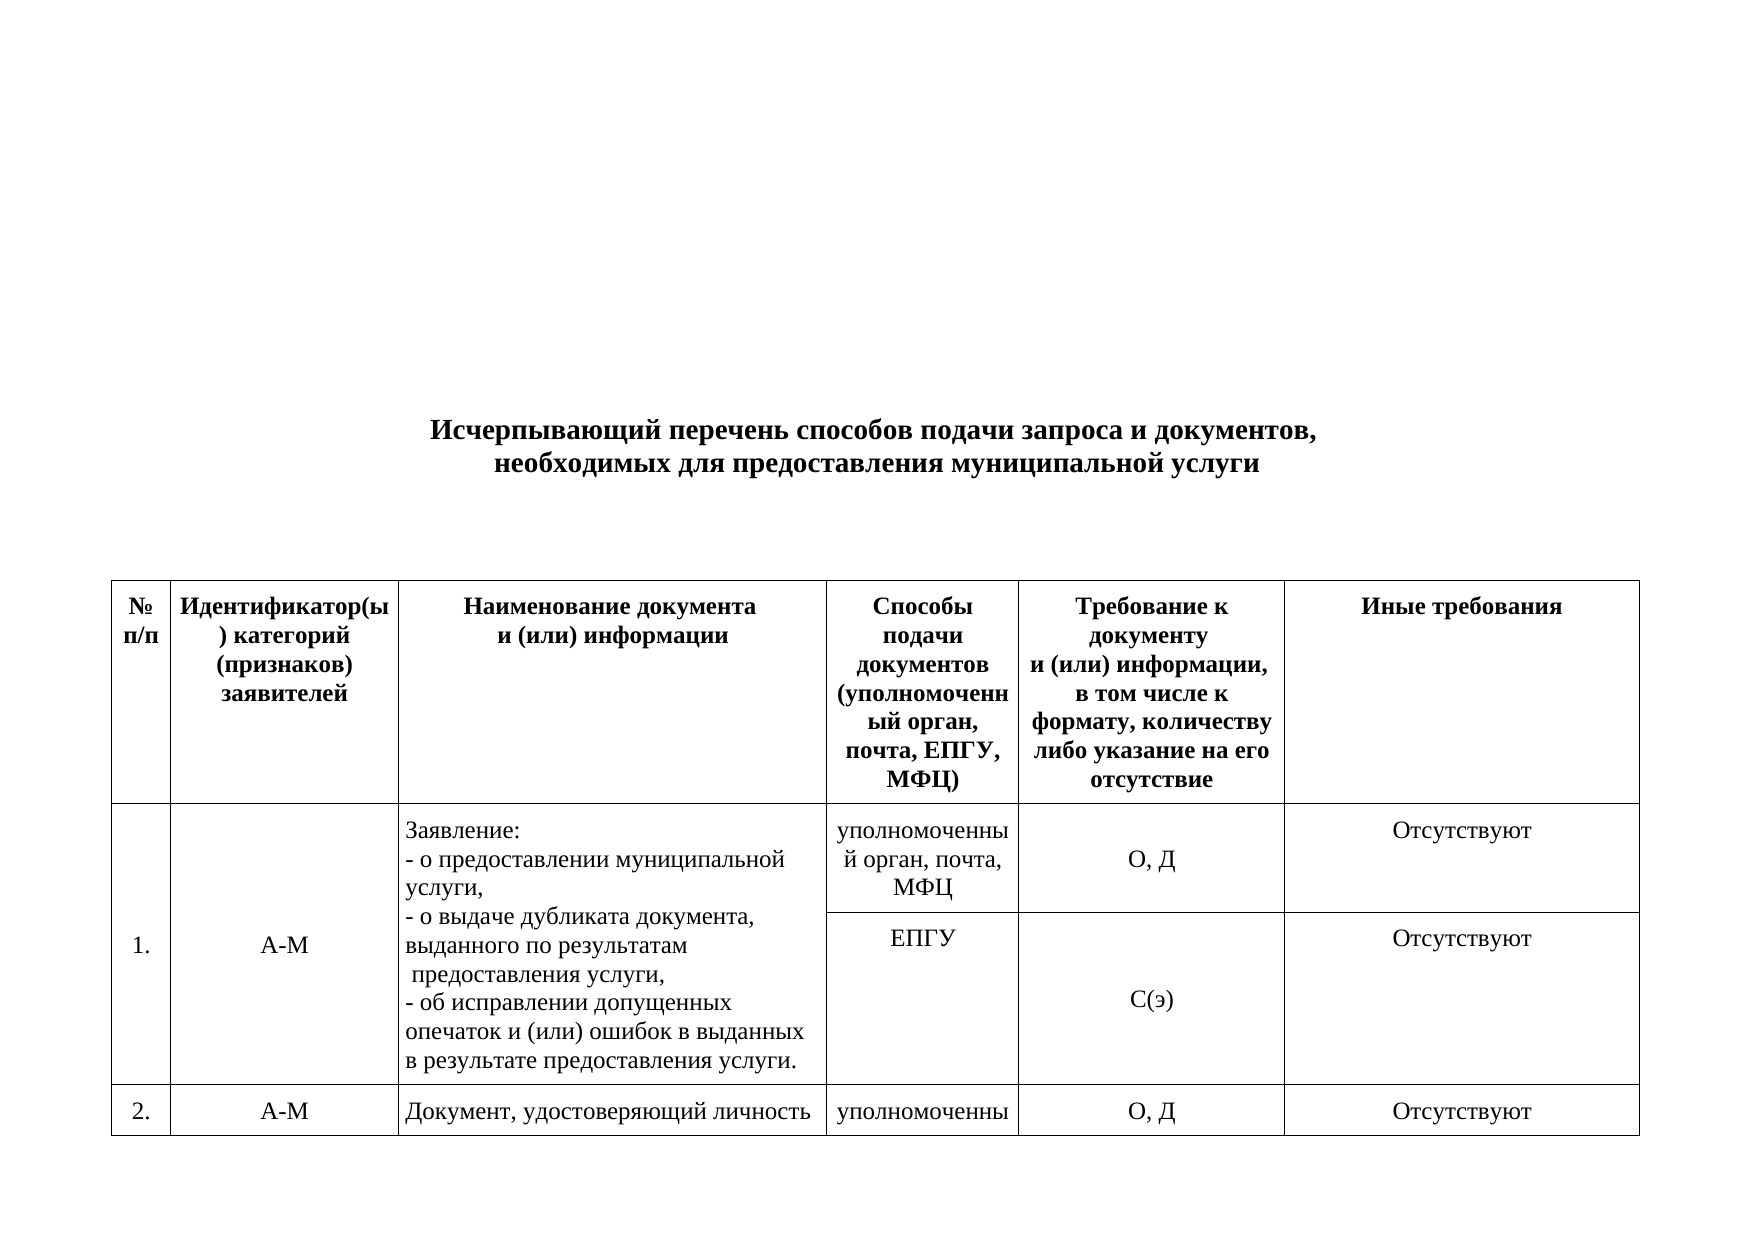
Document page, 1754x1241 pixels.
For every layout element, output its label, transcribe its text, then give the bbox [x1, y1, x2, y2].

table_header Наименование документа и (или) информации [399, 581, 826, 803]
table_cell О, Д [1019, 1085, 1284, 1135]
table_header № п/п [112, 581, 170, 803]
table_cell Отсутствуют [1285, 804, 1639, 912]
table_cell Заявление: - о предоставлении муниципальной услуги, - о выдаче дубликата документа, выданного по результатам предоставления услуги, - об исправлении допущенных опечаток и (или) ошибок в выданных в результате предоставления услуги. [399, 804, 826, 1084]
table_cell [827, 1085, 1018, 1135]
table_header Идентификатор(ы) категорий (признаков) заявителей [171, 581, 398, 803]
table_cell А-М [171, 1085, 398, 1135]
table_cell уполномоченный орган, почта, МФЦ [827, 804, 1018, 912]
text Исчерпывающий перечень способов подачи запроса и документов, необходимых для предоставления муниципальной услуги [118, 412, 1636, 479]
table_cell А-М [171, 804, 398, 1084]
table_cell О, Д [1019, 804, 1284, 912]
table_cell 2. [112, 1085, 170, 1135]
table_cell Отсутствуют [1285, 1085, 1639, 1135]
table_cell 1. [112, 804, 170, 1084]
table_cell Отсутствуют [1285, 913, 1639, 1084]
table_cell ЕПГУ [827, 913, 1018, 1084]
table_header Иные требования [1285, 581, 1639, 803]
table_header Способы подачи документов (уполномоченный орган, почта, ЕПГУ, МФЦ) [827, 581, 1018, 803]
table_header Требование к документу и (или) информации, в том числе к формату, количеству либо указание на его отсутствие [1019, 581, 1284, 803]
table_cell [399, 1085, 826, 1135]
table_cell С(э) [1019, 913, 1284, 1084]
